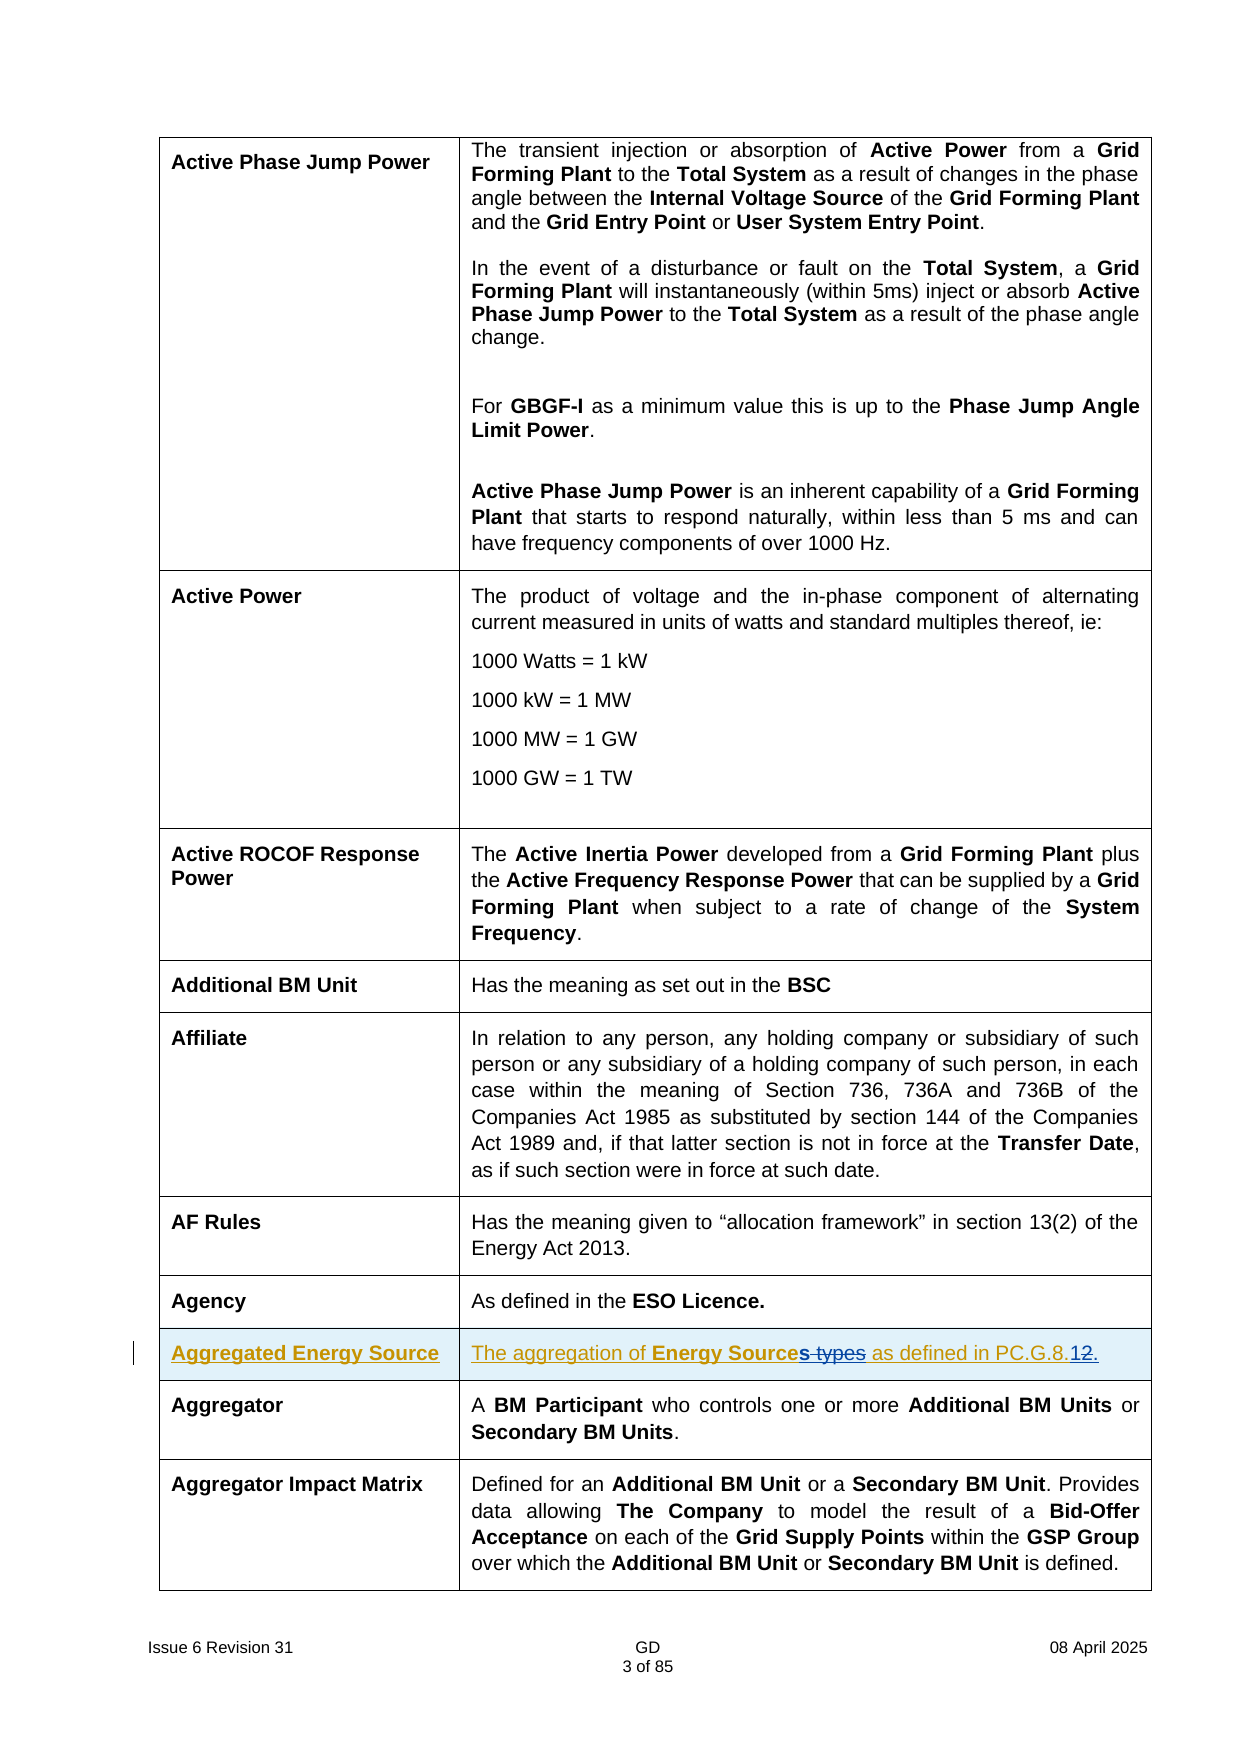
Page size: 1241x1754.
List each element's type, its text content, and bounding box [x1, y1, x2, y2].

table_cell The Active Inertia Power developed from a Grid Forming Plant plus the Active Frequency Response Power that can be supplied by a Grid Forming Plant when subject to a rate of change of the System Frequency. [460, 829, 1151, 960]
table_cell The product of voltage and the in-phase component of alternating current measured in units of watts and standard multiples thereof, ie: 1000 Watts = 1 kW 1000 kW = 1 MW 1000 MW = 1 GW 1000 GW = 1 TW [460, 571, 1151, 828]
table_cell Has the meaning given to “allocation framework” in section 13(2) of the Energy Act 2013. [460, 1197, 1151, 1275]
table_cell AF Rules [160, 1197, 459, 1275]
table_cell Active Phase Jump Power [160, 138, 459, 570]
table_cell Active Power [160, 571, 459, 828]
table_cell In relation to any person, any holding company or subsidiary of such person or any subsidiary of a holding company of such person, in each case within the meaning of Section 736, 736A and 736B of the Companies Act 1985 as substituted by section 144 of the Companies Act 1989 and, if that latter section is not in force at the Transfer Date, as if such section were in force at such date. [460, 1013, 1151, 1196]
table_cell As defined in the ESO Licence. [460, 1276, 1151, 1327]
table_cell Has the meaning as set out in the BSC [460, 961, 1151, 1012]
table_cell Affiliate [160, 1013, 459, 1196]
table_cell Aggregator [160, 1381, 459, 1458]
table_cell Defined for an Additional BM Unit or a Secondary BM Unit. Provides data allowing The Company to model the result of a Bid-Offer Acceptance on each of the Grid Supply Points within the GSP Group over which the Additional BM Unit or Secondary BM Unit is defined. [460, 1460, 1151, 1590]
table_cell Agency [160, 1276, 459, 1327]
table_cell Additional BM Unit [160, 961, 459, 1012]
table_cell Aggregator Impact Matrix [160, 1460, 459, 1590]
table_cell The transient injection or absorption of Active Power from a Grid Forming Plant to the Total System as a result of changes in the phase angle between the Internal Voltage Source of the Grid Forming Plant and the Grid Entry Point or User System Entry Point. In the event of a disturbance or fault on the Total System, a Grid Forming Plant will instantaneously (within 5ms) inject or absorb Active Phase Jump Power to the Total System as a result of the phase angle change. For GBGF-I as a minimum value this is up to the Phase Jump Angle Limit Power. Active Phase Jump Power is an inherent capability of a Grid Forming Plant that starts to respond naturally, within less than 5 ms and can have frequency components of over 1000 Hz. [460, 138, 1151, 570]
table_cell A BM Participant who controls one or more Additional BM Units or Secondary BM Units. [460, 1381, 1151, 1458]
table_cell Active ROCOF Response Power [160, 829, 459, 960]
